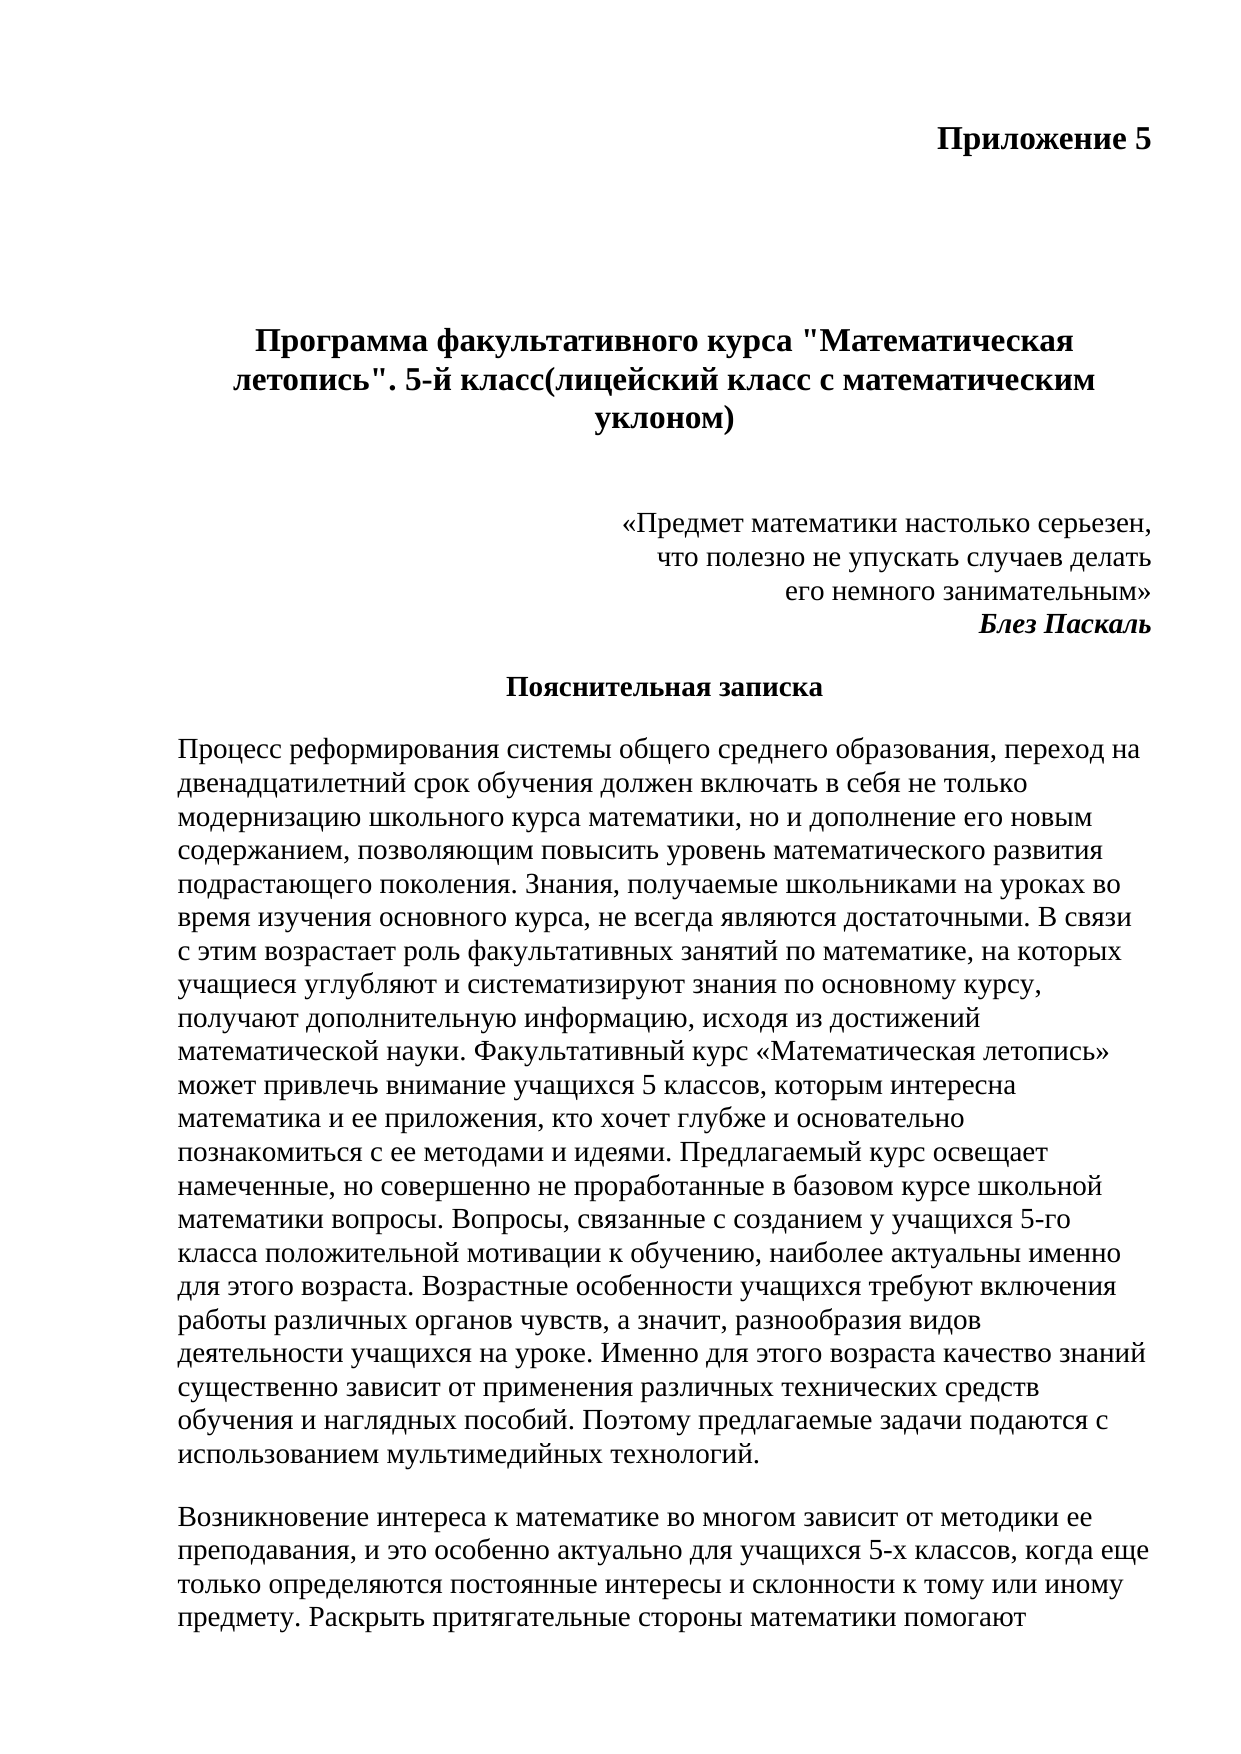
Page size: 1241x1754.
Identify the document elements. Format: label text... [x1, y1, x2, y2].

text Приложение 5 [177, 118, 1152, 156]
text «Предмет математики настолько серьезен, что полезно не упускать случаев делать его немного занимательным» Блез Паскаль [177, 506, 1152, 640]
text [177, 1499, 1152, 1633]
text Пояснительная записка [177, 669, 1152, 702]
text Программа факультативного курса "Математическая летопись". 5-й класс(лицейский класс с математическим уклоном) [177, 321, 1152, 436]
text Процесс реформирования системы общего среднего образования, переход на двенадцатилетний срок обучения должен включать в себя не только модернизацию школьного курса математики, но и дополнение его новым содержанием, позволяющим повысить уровень математического развития подрастающего поколения. Знания, получаемые школьниками на уроках во время изучения основного курса, не всегда являются достаточными. В связи с этим возрастает роль факультативных занятий по математике, на которых учащиеся углубляют и систематизируют знания по основному курсу, получают дополнительную информацию, исходя из достижений математической науки. Факультативный курс «Математическая летопись» может привлечь внимание учащихся 5 классов, которым интересна математика и ее приложения, кто хочет глубже и основательно познакомиться с ее методами и идеями. Предлагаемый курс освещает намеченные, но совершенно не проработанные в базовом курсе школьной математики вопросы. Вопросы, связанные с созданием у учащихся 5-го класса положительной мотивации к обучению, наиболее актуальны именно для этого возраста. Возрастные особенности учащихся требуют включения работы различных органов чувств, а значит, разнообразия видов деятельности учащихся на уроке. Именно для этого возраста качество знаний существенно зависит от применения различных технических средств обучения и наглядных пособий. Поэтому предлагаемые задачи подаются с использованием мультимедийных технологий. [177, 732, 1152, 1469]
